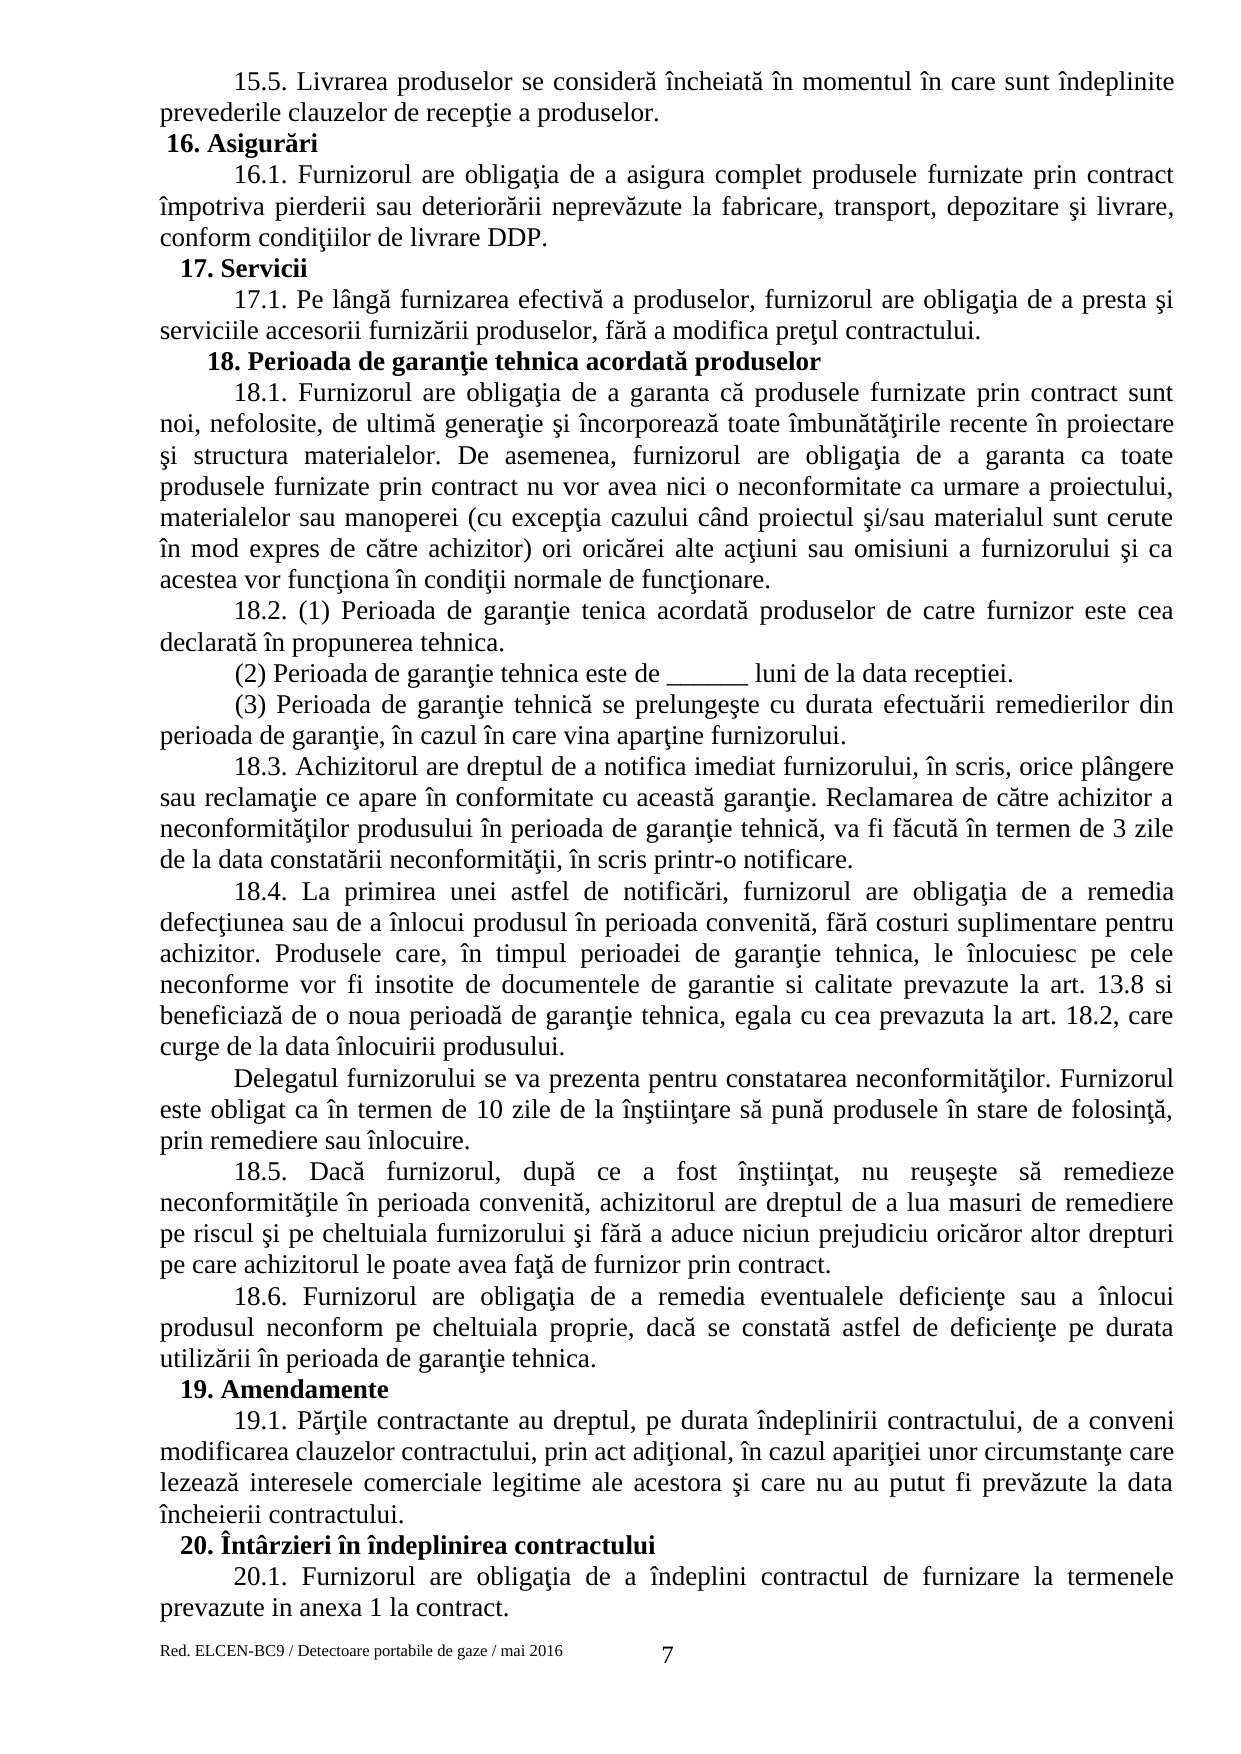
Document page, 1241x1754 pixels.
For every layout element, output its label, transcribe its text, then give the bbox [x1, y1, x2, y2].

text (3) Perioada de garanţie tehnică se prelungeşte cu durata efectuării remedierilor din perioada de garanţie, în cazul în care vina aparţine furnizorului. [159, 688, 1175, 750]
text 18.1. Furnizorul are obligaţia de a garanta că produsele furnizate prin contract sunt noi, nefolosite, de ultimă generaţie şi încorporează toate îmbunătăţirile recente în proiectare şi structura materialelor. De asemenea, furnizorul are obligaţia de a garanta ca toate produsele furnizate prin contract nu vor avea nici o neconformitate ca urmare a proiectului, materialelor sau manoperei (cu excepţia cazului când proiectul şi/sau materialul sunt cerute în mod expres de către achizitor) ori oricărei alte acţiuni sau omisiuni a furnizorului şi ca acestea vor funcţiona în condiţii normale de funcţionare. [159, 376, 1175, 594]
text Delegatul furnizorului se va prezenta pentru constatarea neconformităţilor. Furnizorul este obligat ca în termen de 10 zile de la înştiinţare să pună produsele în stare de folosinţă, prin remediere sau înlocuire. [159, 1062, 1175, 1155]
text 20.1. Furnizorul are obligaţia de a îndeplini contractul de furnizare la termenele prevazute in anexa 1 la contract. [159, 1560, 1175, 1622]
text 18.5. Dacă furnizorul, după ce a fost înştiinţat, nu reuşeşte să remedieze neconformităţile în perioada convenită, achizitorul are dreptul de a lua masuri de remediere pe riscul şi pe cheltuiala furnizorului şi fără a aduce niciun prejudiciu oricăror altor drepturi pe care achizitorul le poate avea faţă de furnizor prin contract. [159, 1155, 1175, 1280]
text 16. Asigurări [159, 127, 1175, 158]
text 17. Servicii [159, 252, 1175, 283]
text 18.3. Achizitorul are dreptul de a notifica imediat furnizorului, în scris, orice plângere sau reclamaţie ce apare în conformitate cu această garanţie. Reclamarea de către achizitor a neconformităţilor produsului în perioada de garanţie tehnică, va fi făcută în termen de 3 zile de la data constatării neconformităţii, în scris printr-o notificare. [159, 750, 1175, 875]
text 16.1. Furnizorul are obligaţia de a asigura complet produsele furnizate prin contract împotriva pierderii sau deteriorării neprevăzute la fabricare, transport, depozitare şi livrare, conform condiţiilor de livrare DDP. [159, 158, 1175, 252]
text 18.2. (1) Perioada de garanţie tenica acordată produselor de catre furnizor este cea declarată în propunerea tehnica. [159, 594, 1175, 657]
text 18.6. Furnizorul are obligaţia de a remedia eventualele deficienţe sau a înlocui produsul neconform pe cheltuiala proprie, dacă se constată astfel de deficienţe pe durata utilizării în perioada de garanţie tehnica. [159, 1280, 1175, 1373]
text 19. Amendamente [159, 1373, 1175, 1404]
text 18.4. La primirea unei astfel de notificări, furnizorul are obligaţia de a remedia defecţiunea sau de a înlocui produsul în perioada convenită, fără costuri suplimentare pentru achizitor. Produsele care, în timpul perioadei de garanţie tehnica, le înlocuiesc pe cele neconforme vor fi insotite de documentele de garantie si calitate prevazute la art. 13.8 si beneficiază de o noua perioadă de garanţie tehnica, egala cu cea prevazuta la art. 18.2, care curge de la data înlocuirii produsului. [159, 875, 1175, 1062]
text 17.1. Pe lângă furnizarea efectivă a produselor, furnizorul are obligaţia de a presta şi serviciile accesorii furnizării produselor, fără a modifica preţul contractului. [159, 283, 1175, 345]
text 20. Întârzieri în îndeplinirea contractului [159, 1529, 1175, 1560]
text 15.5. Livrarea produselor se consideră încheiată în momentul în care sunt îndeplinite prevederile clauzelor de recepţie a produselor. [159, 65, 1175, 127]
text (2) Perioada de garanţie tehnica este de ______ luni de la data receptiei. [159, 657, 1175, 688]
text 18. Perioada de garanţie tehnica acordată produselor [159, 345, 1175, 376]
text 19.1. Părţile contractante au dreptul, pe durata îndeplinirii contractului, de a conveni modificarea clauzelor contractului, prin act adiţional, în cazul apariţiei unor circumstanţe care lezează interesele comerciale legitime ale acestora şi care nu au putut fi prevăzute la data încheierii contractului. [159, 1404, 1175, 1529]
